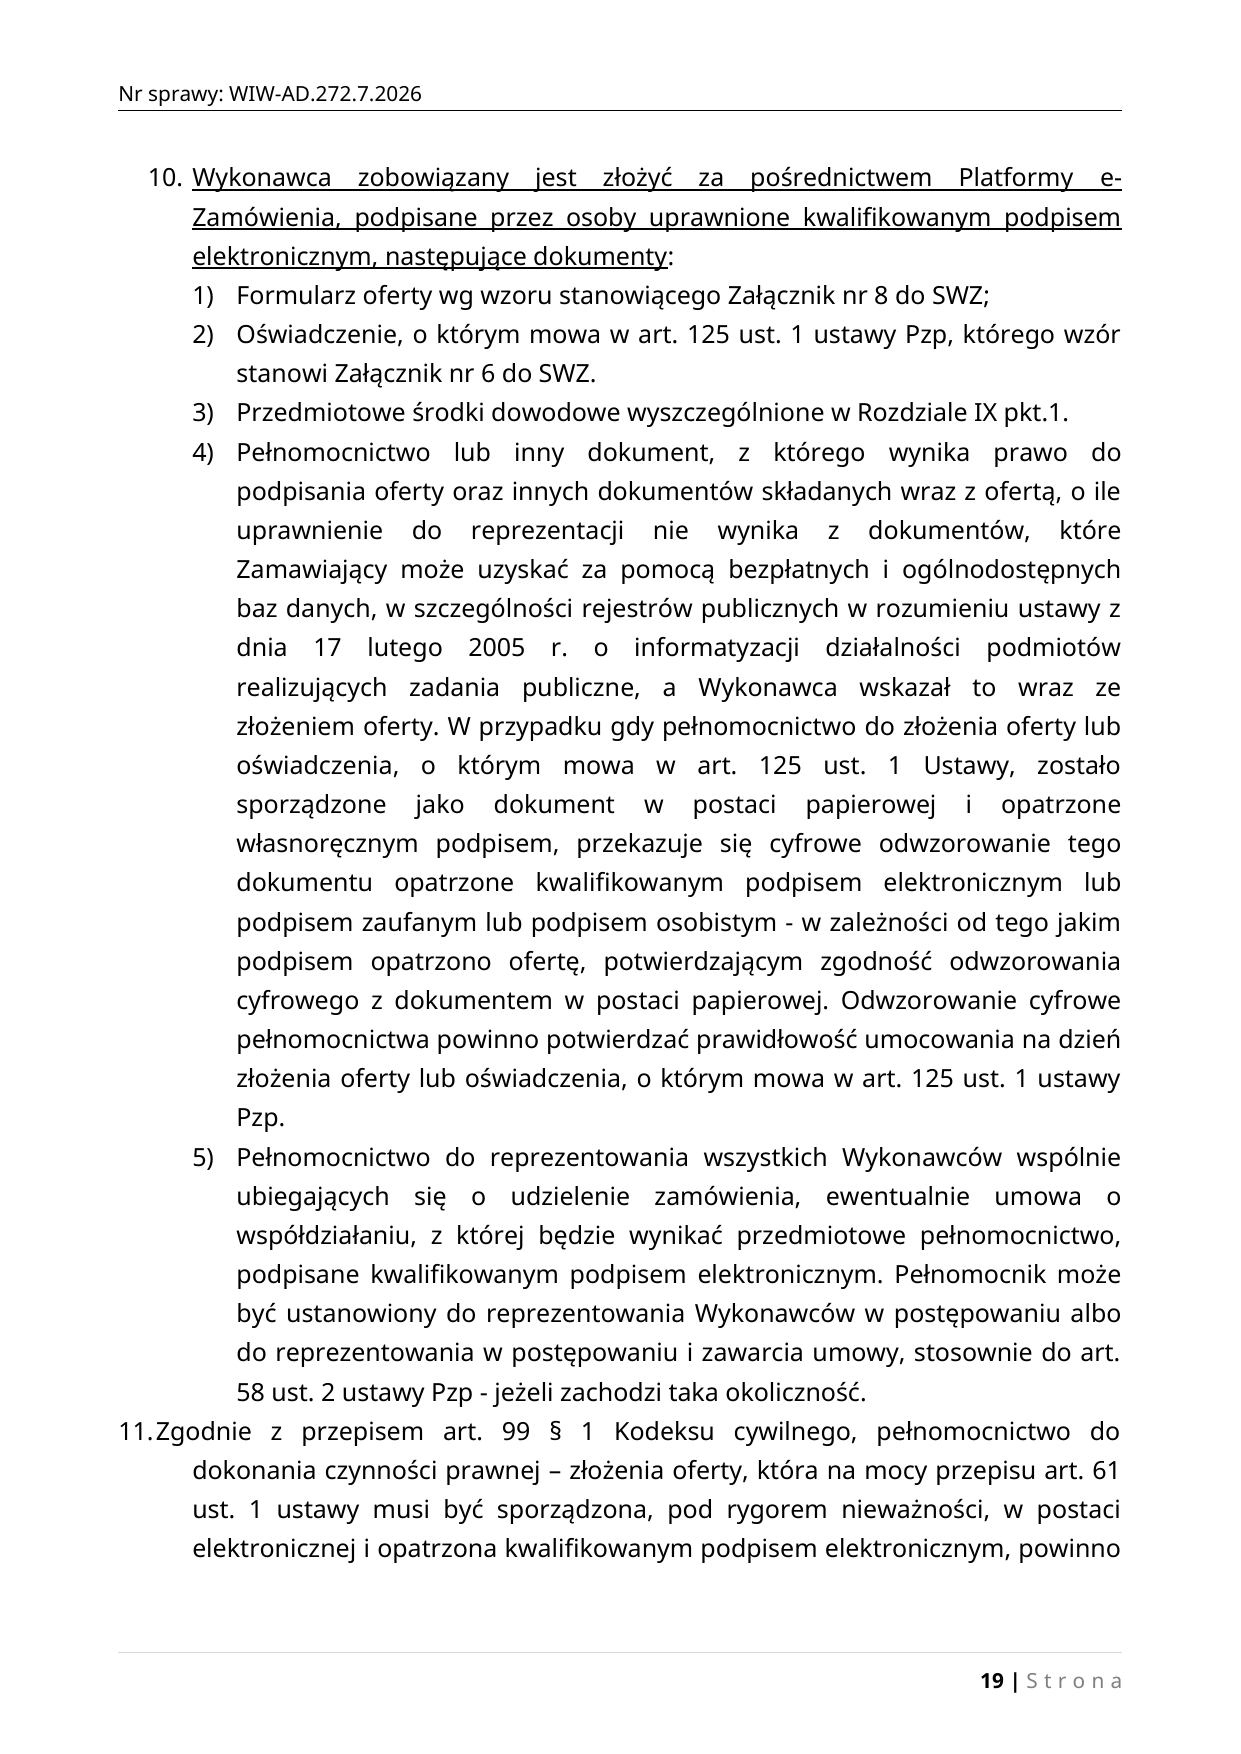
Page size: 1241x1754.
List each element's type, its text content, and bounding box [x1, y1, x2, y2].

list Formularz oferty wg wzoru stanowiącego Załącznik nr 8 do SWZ; [192, 278, 1122, 312]
list Pełnomocnictwo lub inny dokument, z którego wynika prawo do podpisania oferty oraz innych dokumentów składanych wraz z ofertą, o ile uprawnienie do reprezentacji nie wynika z dokumentów, które Zamawiający może uzyskać za pomocą bezpłatnych i ogólnodostępnych baz danych, w szczególności rejestrów publicznych w rozumieniu ustawy z dnia 17 lutego 2005 r. o informatyzacji działalności podmiotów realizujących zadania publiczne, a Wykonawca wskazał to wraz ze złożeniem oferty. W przypadku gdy pełnomocnictwo do złożenia oferty lub oświadczenia, o którym mowa w art. 125 ust. 1 Ustawy, zostało sporządzone jako dokument w postaci papierowej i opatrzone własnoręcznym podpisem, przekazuje się cyfrowe odwzorowanie tego dokumentu opatrzone kwalifikowanym podpisem elektronicznym lub podpisem zaufanym lub podpisem osobistym - w zależności od tego jakim podpisem opatrzono ofertę, potwierdzającym zgodność odwzorowania cyfrowego z dokumentem w postaci papierowej. Odwzorowanie cyfrowe pełnomocnictwa powinno potwierdzać prawidłowość umocowania na dzień złożenia oferty lub oświadczenia, o którym mowa w art. 125 ust. 1 ustawy Pzp. [192, 434, 1122, 1134]
list Oświadczenie, o którym mowa w art. 125 ust. 1 ustawy Pzp, którego wzór stanowi Załącznik nr 6 do SWZ. [192, 317, 1122, 390]
list Wykonawca zobowiązany jest złożyć za pośrednictwem Platformy e-Zamówienia, podpisane przez osoby uprawnione kwalifikowanym podpisem elektronicznym, następujące dokumenty: [148, 160, 1122, 272]
list Pełnomocnictwo do reprezentowania wszystkich Wykonawców wspólnie ubiegających się o udzielenie zamówienia, ewentualnie umowa o współdziałaniu, z której będzie wynikać przedmiotowe pełnomocnictwo, podpisane kwalifikowanym podpisem elektronicznym. Pełnomocnik może być ustanowiony do reprezentowania Wykonawców w postępowaniu albo do reprezentowania w postępowaniu i zawarcia umowy, stosownie do art. 58 ust. 2 ustawy Pzp - jeżeli zachodzi taka okoliczność. [192, 1139, 1122, 1408]
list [118, 1413, 1122, 1565]
list Przedmiotowe środki dowodowe wyszczególnione w Rozdziale IX pkt.1. [192, 395, 1122, 429]
